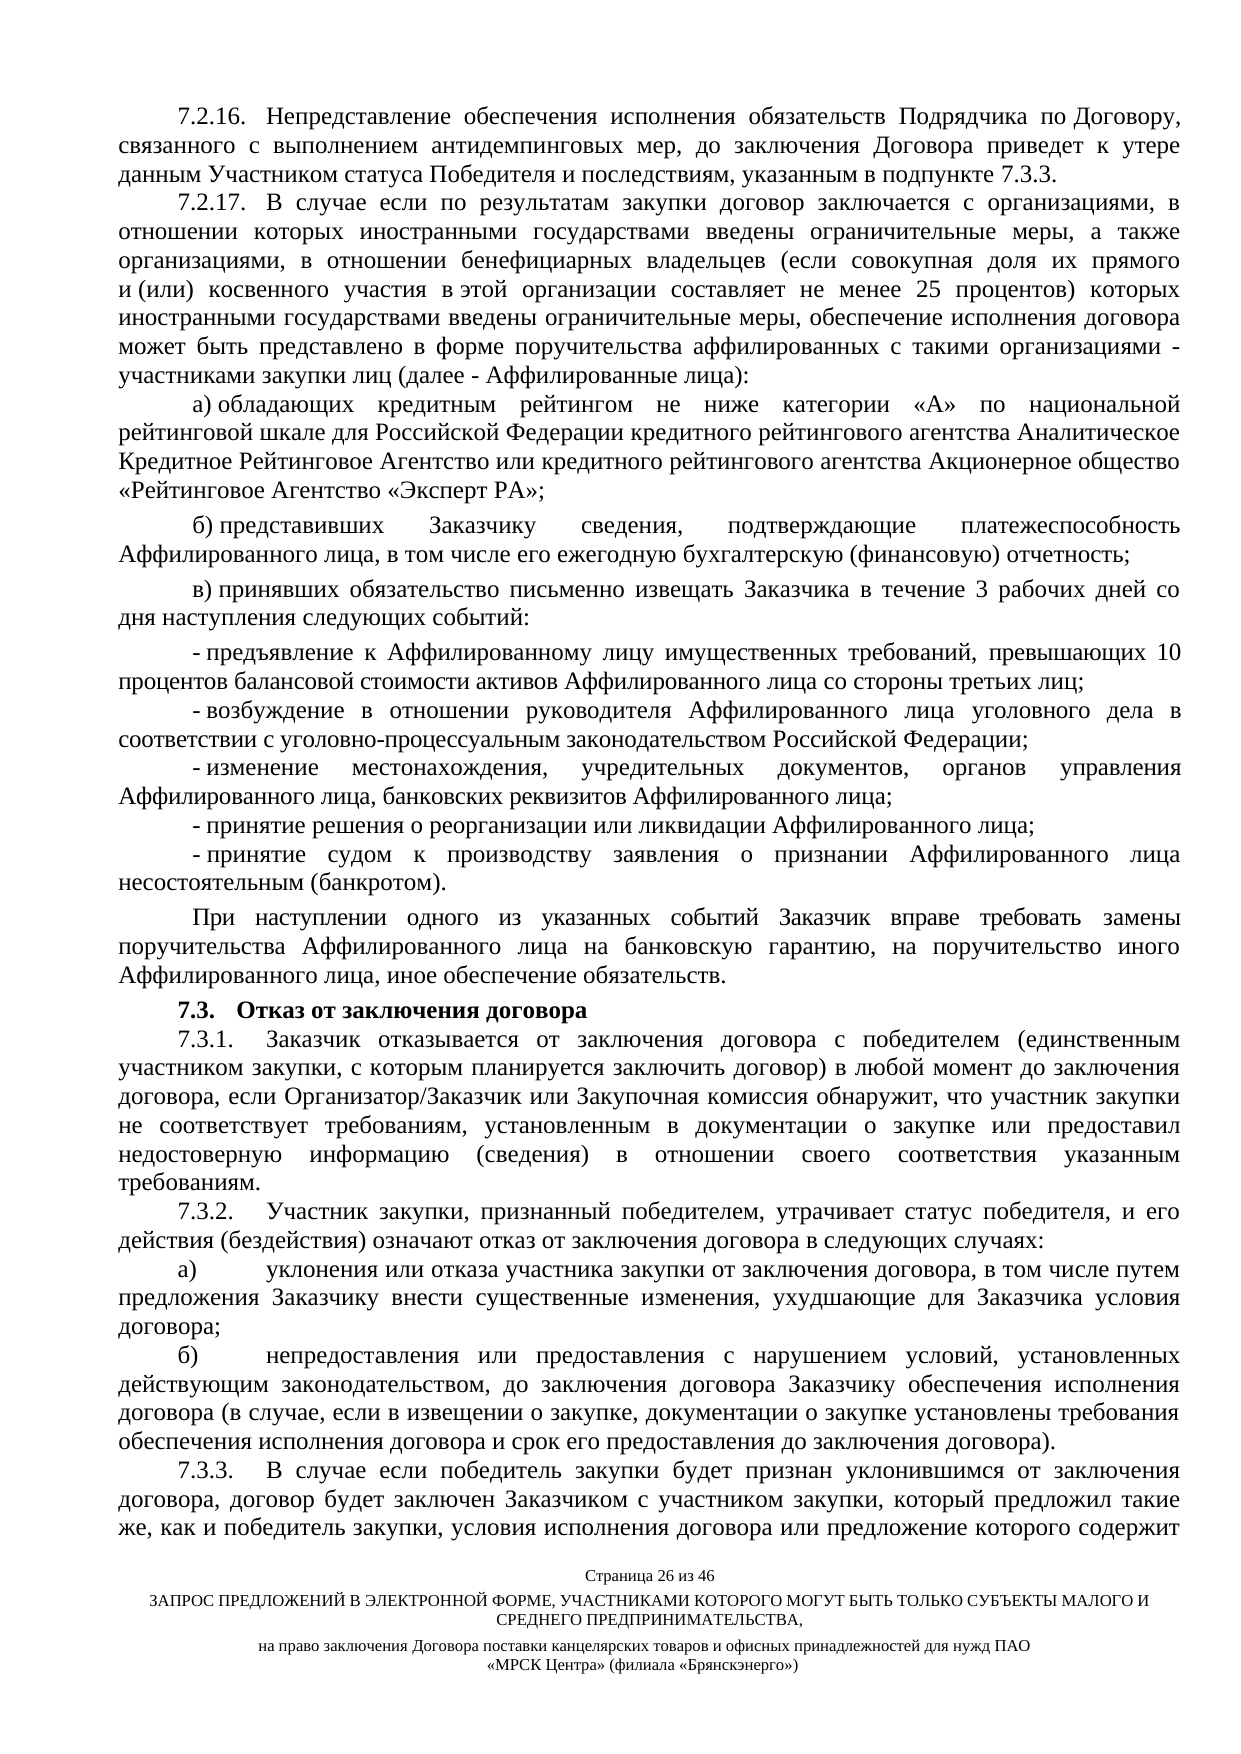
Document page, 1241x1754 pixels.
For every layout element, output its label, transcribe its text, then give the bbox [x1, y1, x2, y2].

text а) обладающих кредитным рейтингом не ниже категории «А» по национальной рейтинговой шкале для Российской Федерации кредитного рейтингового агентства Аналитическое Кредитное Рейтинговое Агентство или кредитного рейтингового агентства Акционерное общество «Рейтинговое Агентство «Эксперт РА»; [118, 389, 1181, 504]
list изменение местонахождения, учредительных документов, органов управления Аффилированного лица, банковских реквизитов Аффилированного лица; [118, 752, 1181, 810]
list уклонения или отказа участника закупки от заключения договора, в том числе путем предложения Заказчику внести существенные изменения, ухудшающие для Заказчика условия договора; [118, 1254, 1181, 1340]
list непредоставления или предоставления с нарушением условий, установленных действующим законодательством, до заключения договора Заказчику обеспечения исполнения договора (в случае, если в извещении о закупке, документации о закупке установлены требования обеспечения исполнения договора и срок его предоставления до заключения договора). [118, 1340, 1181, 1455]
list Участник закупки, признанный победителем, утрачивает статус победителя, и его действия (бездействия) означают отказ от заключения договора в следующих случаях: [118, 1196, 1181, 1254]
list принятие решения о реорганизации или ликвидации Аффилированного лица; [118, 810, 1181, 839]
text в) принявших обязательство письменно извещать Заказчика в течение 3 рабочих дней со дня наступления следующих событий: [118, 574, 1181, 631]
text При наступлении одного из указанных событий Заказчик вправе требовать замены поручительства Аффилированного лица на банковскую гарантию, на поручительство иного Аффилированного лица, иное обеспечение обязательств. [118, 902, 1181, 989]
list предъявление к Аффилированному лицу имущественных требований, превышающих 10 процентов балансовой стоимости активов Аффилированного лица со стороны третьих лиц; [118, 637, 1181, 695]
list возбуждение в отношении руководителя Аффилированного лица уголовного дела в соответствии с уголовно-процессуальным законодательством Российской Федерации; [118, 695, 1181, 752]
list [118, 1455, 1181, 1541]
subtitle Отказ от заключения договора [118, 995, 1181, 1024]
list Заказчик отказывается от заключения договора с победителем (единственным участником закупки, с которым планируется заключить договор) в любой момент до заключения договора, если Организатор/Заказчик или Закупочная комиссия обнаружит, что участник закупки не соответствует требованиям, установленным в документации о закупке или предоставил недостоверную информацию (сведения) в отношении своего соответствия указанным требованиям. [118, 1024, 1181, 1196]
text - принятие судом к производству заявления о признании Аффилированного лица несостоятельным (банкротом). [118, 839, 1181, 896]
text б) представивших Заказчику сведения, подтверждающие платежеспособность Аффилированного лица, в том числе его ежегодную бухгалтерскую (финансовую) отчетность; [118, 510, 1181, 567]
subtitle Непредставление обеспечения исполнения обязательств Подрядчика по Договору, связанного с выполнением антидемпинговых мер, до заключения Договора приведет к утере данным Участником статуса Победителя и последствиям, указанным в подпункте 7.3.3. [118, 101, 1181, 187]
subtitle В случае если по результатам закупки договор заключается с организациями, в отношении которых иностранными государствами введены ограничительные меры, а также организациями, в отношении бенефициарных владельцев (если совокупная доля их прямого и (или) косвенного участия в этой организации составляет не менее 25 процентов) которых иностранными государствами введены ограничительные меры, обеспечение исполнения договора может быть представлено в форме поручительства аффилированных с такими организациями - участниками закупки лиц (далее - Аффилированные лица): [118, 187, 1181, 389]
